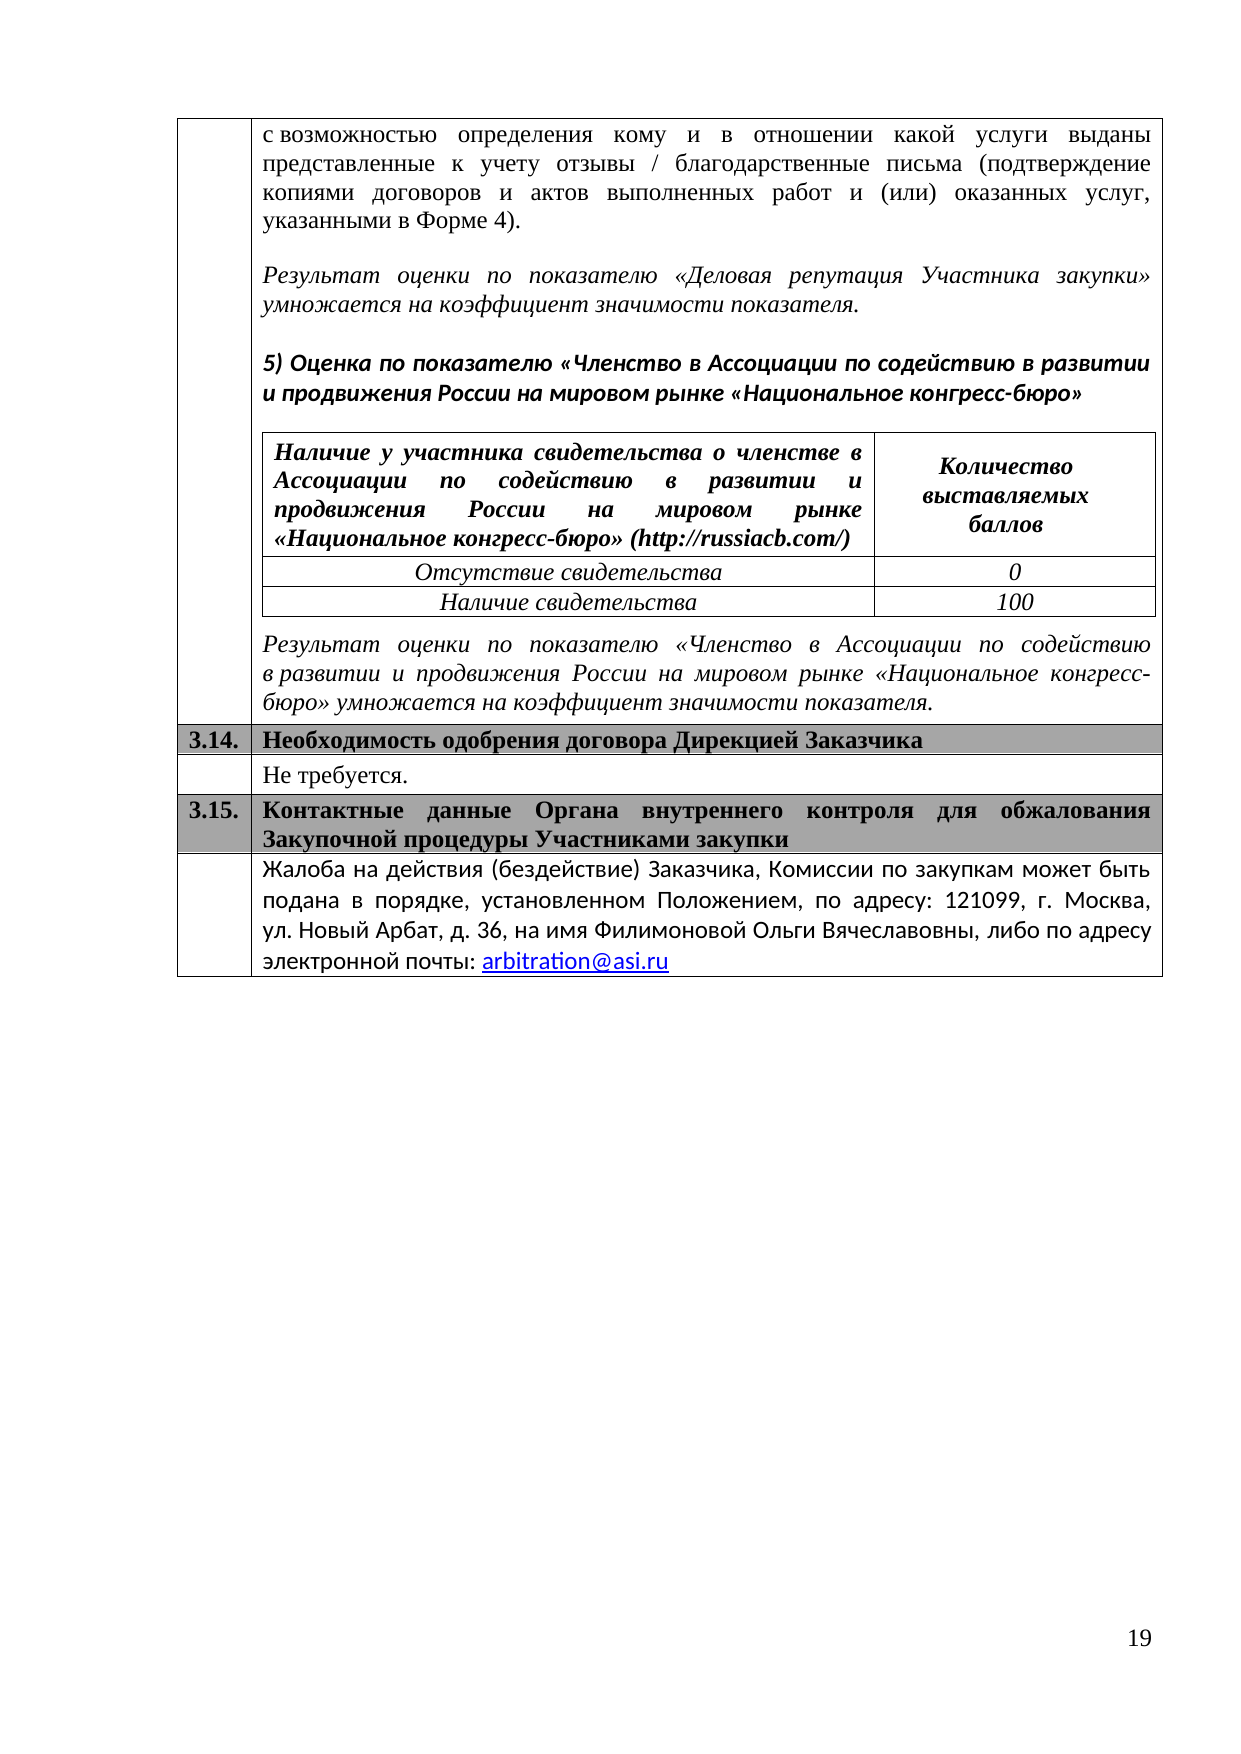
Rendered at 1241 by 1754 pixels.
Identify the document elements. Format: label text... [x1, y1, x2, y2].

table_cell Жалоба на действия (бездействие) Заказчика, Комиссии по закупкам может быть подана в порядке, установленном Положением, по адресу: 121099, г. Москва, ул. Новый Арбат, д. 36, на имя Филимоновой Ольги Вячеславовны, либо по адресу электронной почты: arbitration@asi.ru [252, 854, 1162, 976]
table_cell [178, 854, 251, 976]
table_cell 3.14. [178, 725, 251, 753]
table_cell [178, 755, 251, 794]
table_cell Не требуется. [252, 755, 1162, 794]
table_cell Необходимость одобрения договора Дирекцией Заказчика [252, 725, 1162, 753]
table_cell 3.15. [178, 795, 251, 852]
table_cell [252, 119, 1162, 724]
table_cell [178, 119, 251, 724]
table_cell Контактные данные Органа внутреннего контроля для обжалования Закупочной процедуры Участниками закупки [252, 795, 1162, 852]
